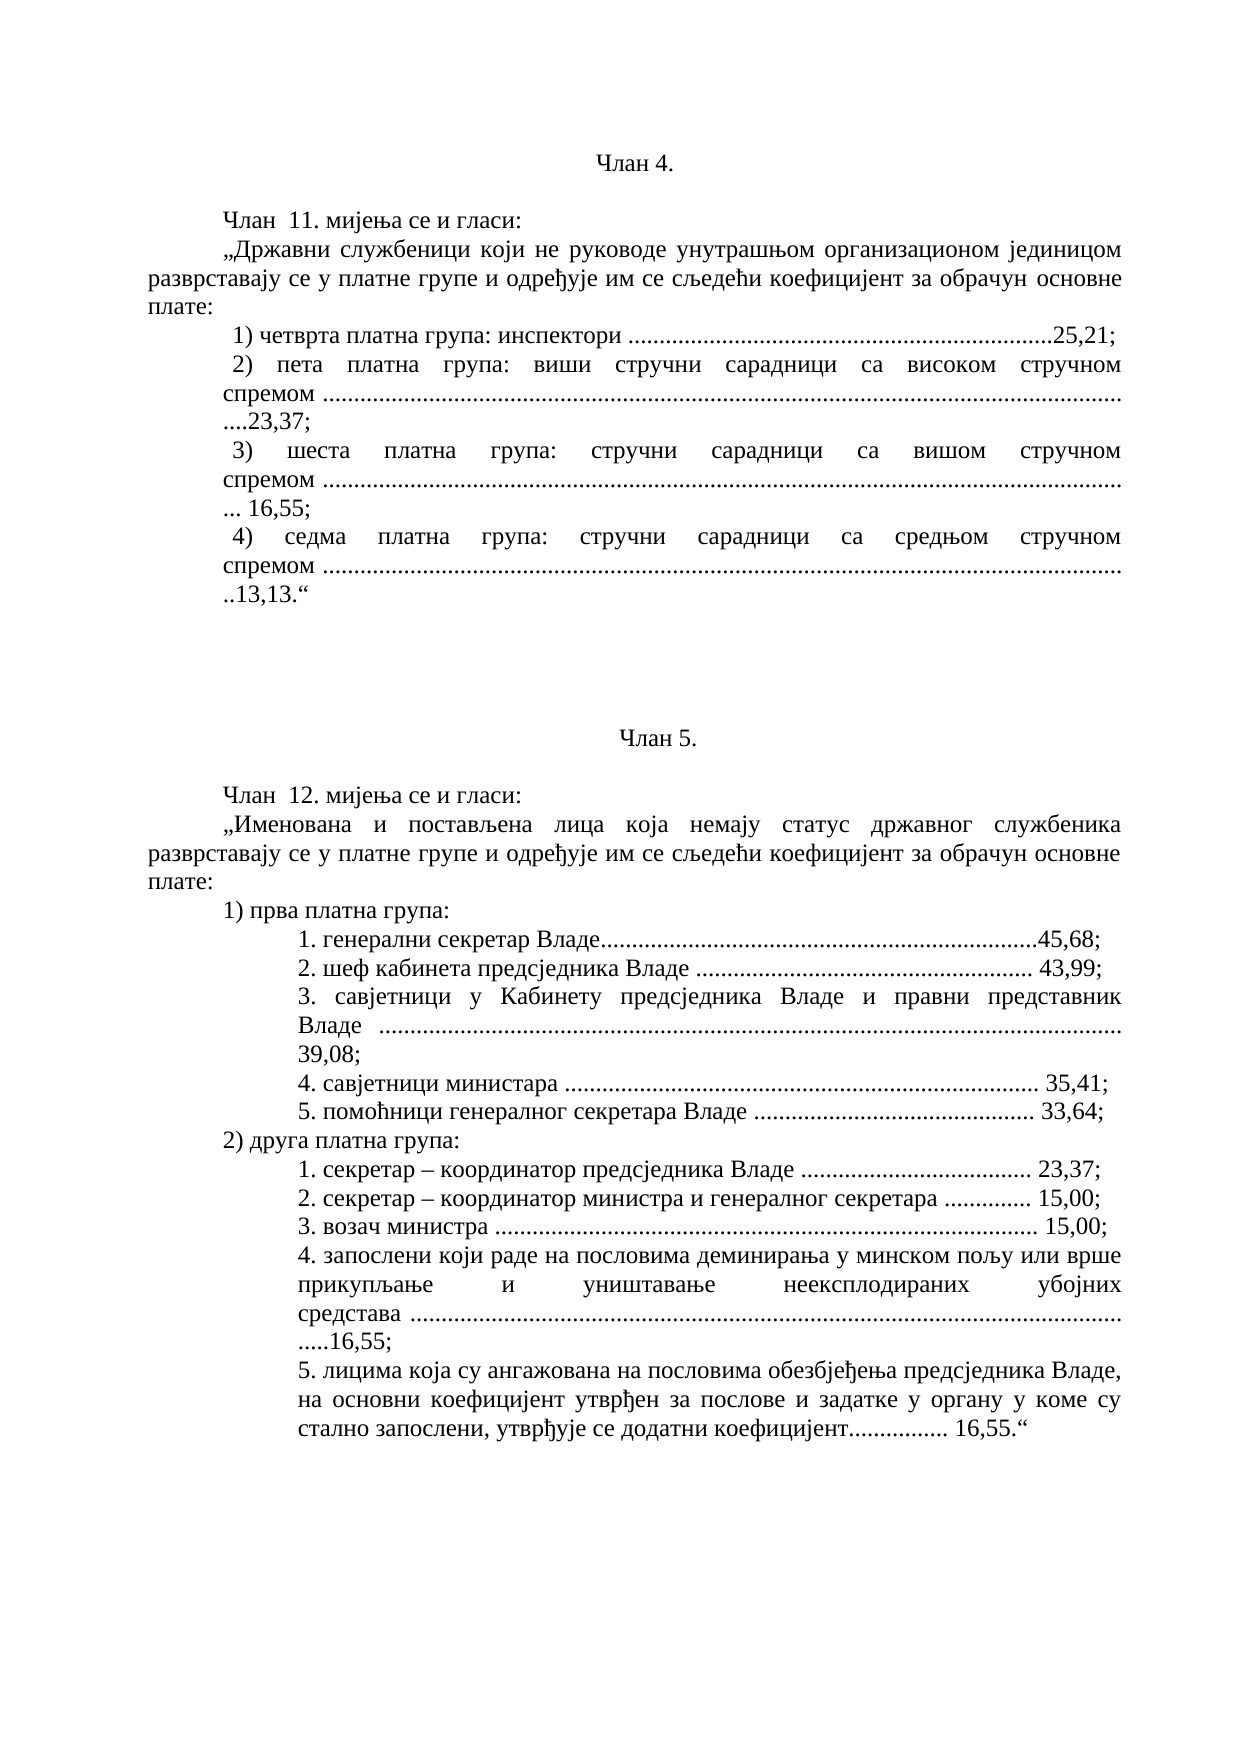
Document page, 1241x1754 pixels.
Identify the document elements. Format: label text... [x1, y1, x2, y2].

text 1) прва платна група: [148, 895, 1122, 924]
text 4. запослени који раде на пословима деминирања у минском пољу или врше прикупљање и уништавање неексплодираних убојних средстава .......................................................................................................................16,55; [298, 1240, 1122, 1355]
text „Државни службеници који не руководе унутрашњом организационом јединицом разврставају се у платне групе и одређује им се сљедећи коефицијент за обрачун основне плате: [148, 234, 1122, 320]
text 3) шеста платна група: стручни сарадници са вишом стручном спремом ................................................................................................................................... 16,55; [223, 435, 1122, 521]
text Члан 5. [148, 723, 1122, 751]
text Члан 11. мијења се и гласи: [148, 205, 1122, 234]
text 4) седма платна група: стручни сарадници са средњом стручном спремом ..................................................................................................................................13,13.“ [223, 521, 1122, 608]
text „Именована и постављена лица која немају статус државног службеника разврставају се у платне групе и одређује им се сљедећи коефицијент за обрачун основне плате: [148, 809, 1122, 895]
text 4. савјетници министара ............................................................................ 35,41; [223, 1068, 1122, 1096]
text 2) друга платна група: [148, 1125, 1122, 1154]
text Члан 4. [148, 148, 1122, 176]
text 3. возач министра ....................................................................................... 15,00; [223, 1211, 1122, 1240]
text 5. помоћници генералног секретара Владе ............................................. 33,64; [223, 1096, 1122, 1125]
text Члан 12. мијења се и гласи: [148, 780, 1122, 809]
text 1. генерални секретар Владе......................................................................45,68; [223, 924, 1122, 953]
text 2. секретар – координатор министра и генералног секретара .............. 15,00; [223, 1183, 1122, 1211]
text 1) четврта платна група: инспектори ....................................................................25,21; [148, 320, 1122, 349]
text 3. савјетници у Кабинету предсједника Владе и правни представник Владе ....................................................................................................................... 39,08; [298, 981, 1122, 1068]
text 2) пета платна група: виши стручни сарадници са високом стручном спремом ....................................................................................................................................23,37; [223, 349, 1122, 435]
text 5. лицима која су ангажована на пословима обезбјеђења предсједника Владе, на основни коефицијент утврђен за послове и задатке у органу у коме су стално запослени, утврђује се додатни коефицијент................ 16,55.“ [298, 1355, 1122, 1441]
text 2. шеф кабинета предсједника Владе ...................................................... 43,99; [223, 953, 1122, 981]
text 1. секретар – координатор предсједника Владе ..................................... 23,37; [223, 1154, 1122, 1183]
